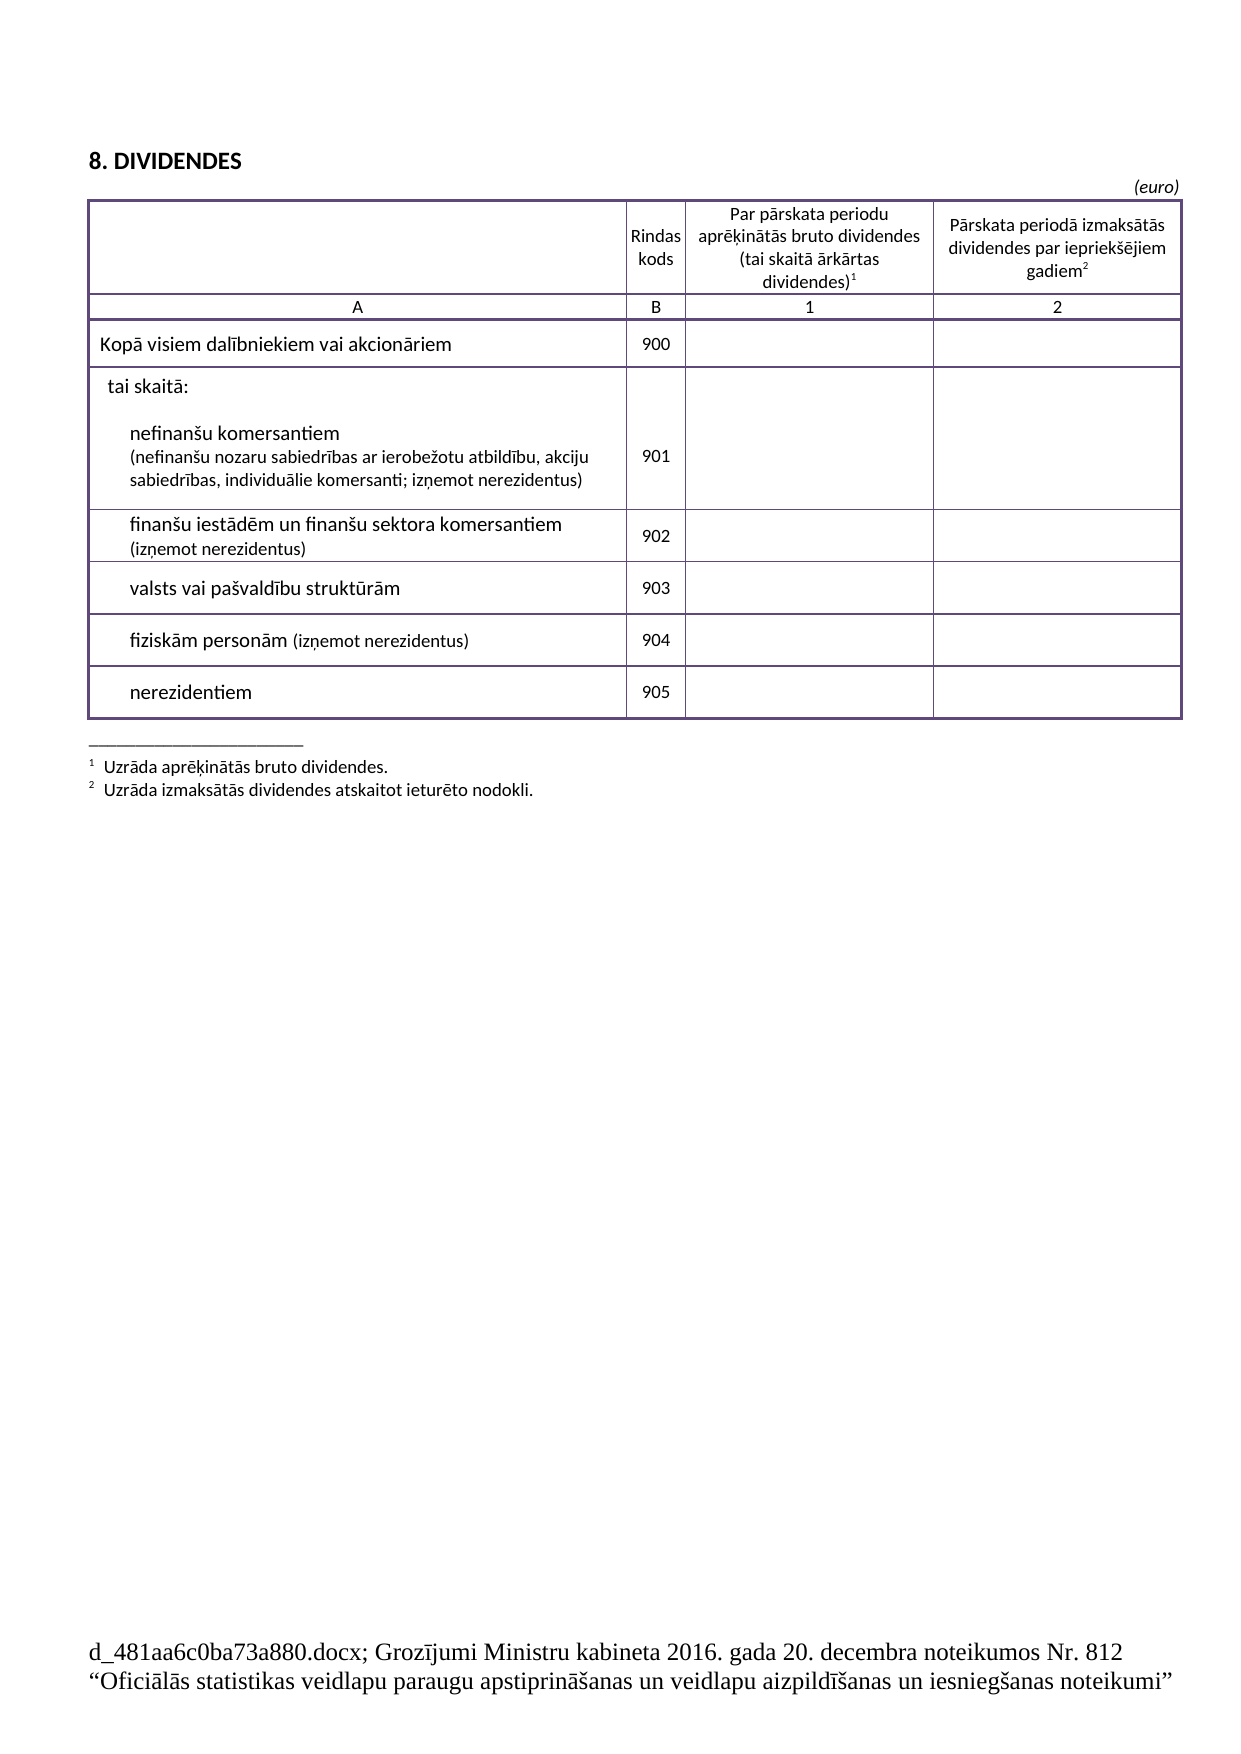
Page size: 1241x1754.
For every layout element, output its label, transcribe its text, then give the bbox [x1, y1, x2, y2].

table_cell nefinanšu komersantiem (nefinanšu nozaru sabiedrības ar ierobežotu atbildību, akciju sabiedrības, individuālie komersanti; izņemot nerezidentus) [90, 403, 626, 509]
table_header Rindas kods [627, 202, 685, 293]
table_cell [686, 368, 933, 403]
table_cell 902 [627, 510, 685, 561]
table_header Par pārskata periodu aprēķinātās bruto dividendes (tai skaitā ārkārtas dividendes)1 [686, 202, 933, 293]
table_cell 901 [627, 403, 685, 509]
table_cell tai skaitā: [90, 368, 626, 403]
table_cell [686, 562, 933, 613]
table_cell [934, 562, 1180, 613]
table_cell Kopā visiem dalībniekiem vai akcionāriem [90, 321, 626, 366]
table_cell 1 [686, 295, 933, 318]
table_cell [934, 403, 1180, 509]
text (euro) [89, 176, 1181, 198]
table_cell finanšu iestādēm un finanšu sektora komersantiem (izņemot nerezidentus) [90, 510, 626, 561]
table_header [90, 202, 626, 293]
table_cell A [90, 295, 626, 318]
table_cell nerezidentiem [90, 667, 626, 717]
text 1 Uzrāda aprēķinātās bruto dividendes. [89, 756, 1181, 778]
table_cell 904 [627, 615, 685, 665]
table_cell 903 [627, 562, 685, 613]
table_cell [686, 510, 933, 561]
text 8. DIVIDENDES [89, 145, 1181, 176]
table_cell [934, 321, 1180, 366]
table_cell fiziskām personām (izņemot nerezidentus) [90, 615, 626, 665]
table_cell 905 [627, 667, 685, 717]
table_cell [627, 368, 685, 403]
table_cell B [627, 295, 685, 318]
table_cell [934, 368, 1180, 403]
table_cell [934, 667, 1180, 717]
table_cell valsts vai pašvaldību struktūrām [90, 562, 626, 613]
text _______________________ [89, 726, 1181, 749]
table_cell [686, 321, 933, 366]
table_cell 900 [627, 321, 685, 366]
table_cell [934, 615, 1180, 665]
table_cell 2 [934, 295, 1180, 318]
text 2 Uzrāda izmaksātās dividendes atskaitot ieturēto nodokli. [89, 778, 1181, 801]
table_cell [686, 667, 933, 717]
table_cell [934, 510, 1180, 561]
table_cell [686, 615, 933, 665]
table_header Pārskata periodā izmaksātās dividendes par iepriekšējiem gadiem2 [934, 202, 1180, 293]
table_cell [686, 403, 933, 509]
